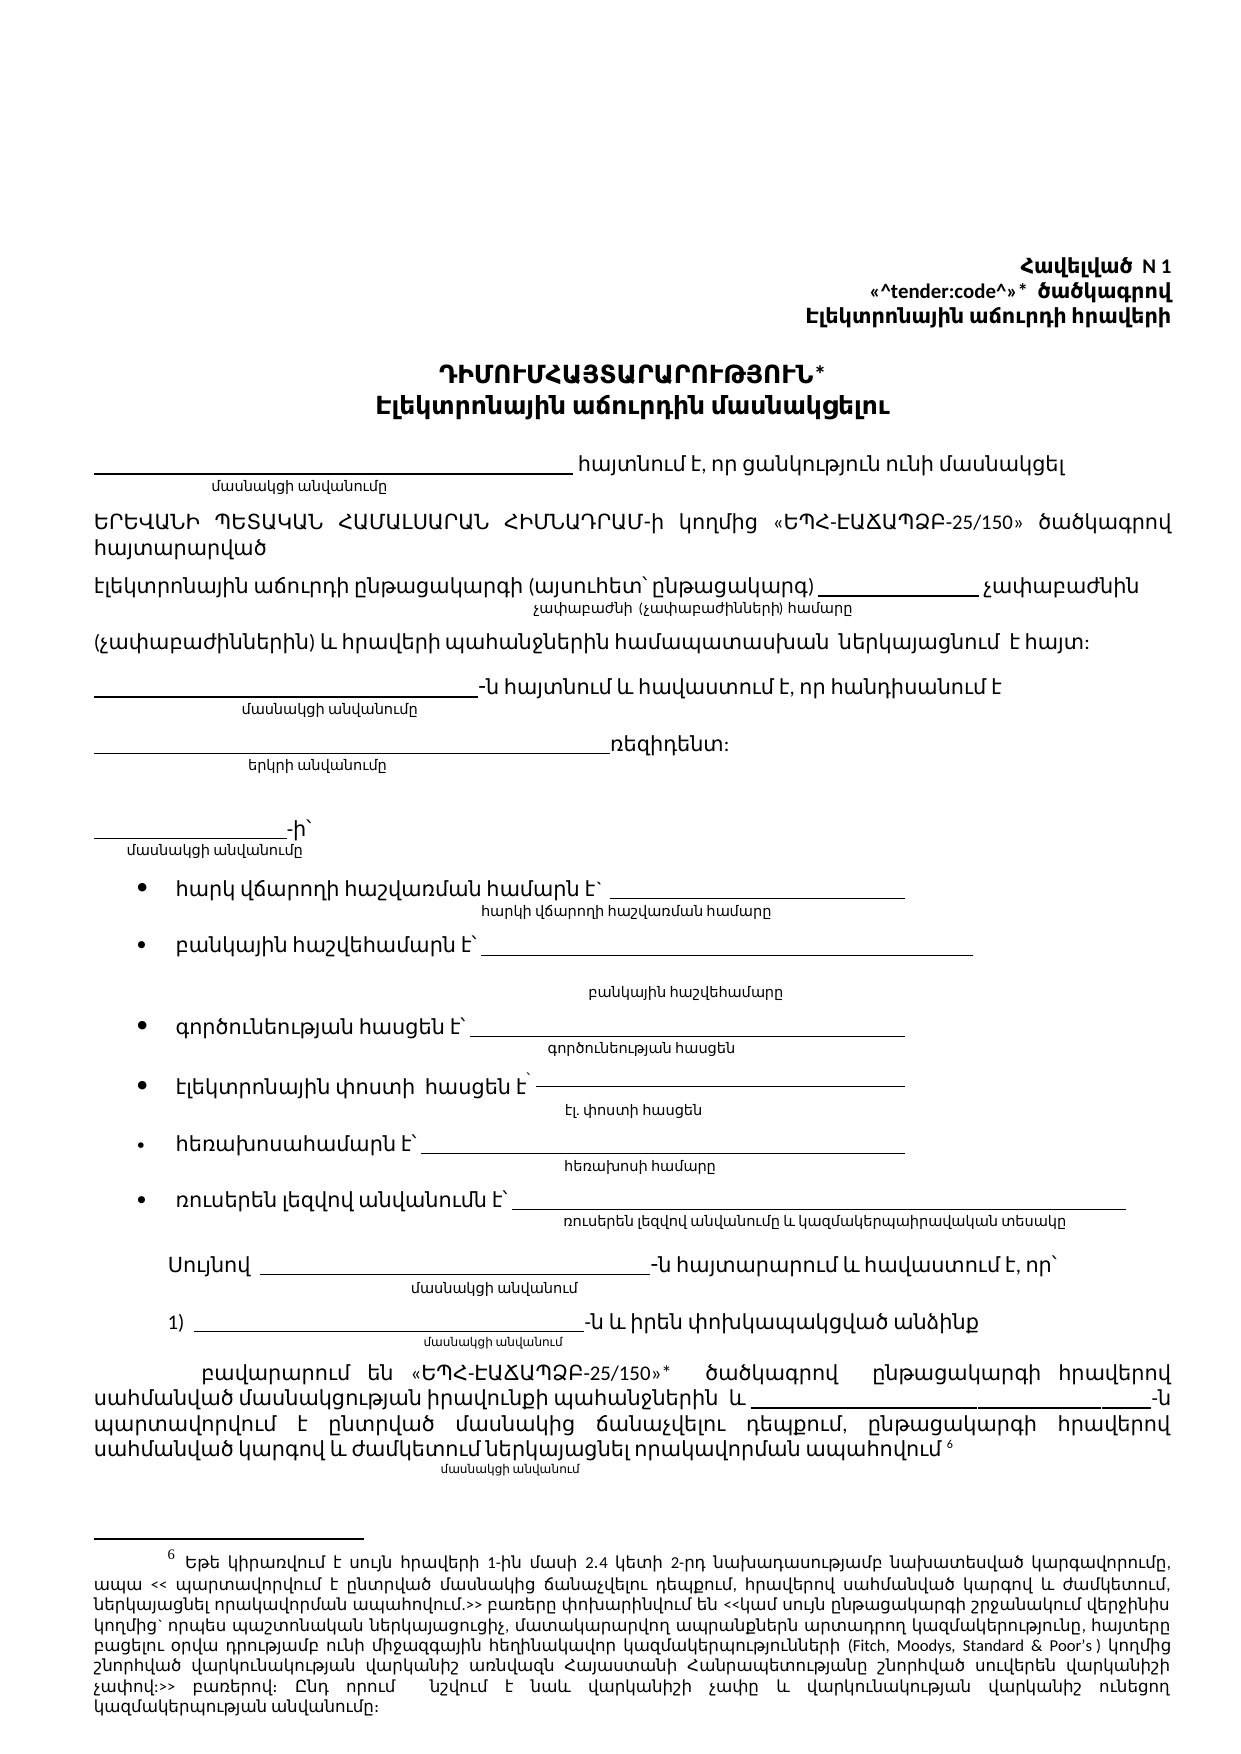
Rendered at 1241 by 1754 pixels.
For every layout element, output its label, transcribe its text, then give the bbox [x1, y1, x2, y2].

text ԴԻՄՈՒՄՀԱՅՏԱՐԱՐՈՒԹՅՈՒՆ* [94, 360, 1171, 390]
subtitle Էլեկտրոնային աճուրդին մասնակցելու [94, 390, 1171, 421]
text «^tender:code^»* ծածկագրով [94, 278, 1171, 304]
list գործունեության հասցեն է՝ [138, 1014, 1171, 1040]
text -ն հայտնում և հավաստում է, որ հանդիսանում է [94, 670, 1171, 701]
text ռուսերեն լեզվով անվանումը և կազմակերպաիրավական տեսակը [94, 1213, 1171, 1243]
text բանկային հաշվեհամարը [94, 983, 1171, 1014]
list էլեկտրոնային փոստի հասցեն է՝ [138, 1070, 1171, 1101]
text մասնակցի անվանում [94, 1335, 1171, 1360]
text -ի՝ [94, 816, 1171, 841]
text 1) -ն և իրեն փոխկապակցված անձինք [94, 1309, 1171, 1335]
text մասնակցի անվանումը [94, 477, 1171, 507]
text էլ. փոստի հասցեն [94, 1101, 1171, 1131]
text Սույնով -ն հայտարարում և հավաստում է, որ՝ [94, 1248, 1171, 1279]
text չափաբաժնի (չափաբաժինների) համարը [94, 599, 1171, 629]
list ռուսերեն լեզվով անվանումն է՝ [138, 1187, 1171, 1213]
text հարկի վճարողի հաշվառման համարը [94, 902, 1171, 933]
text ռեզիդենտ: [94, 731, 1171, 756]
list հեռախոսահամարն է՝ [138, 1131, 1171, 1157]
text էլեկտրոնային աճուրդի ընթացակարգի (այսուհետ՝ ընթացակարգ) չափաբաժնին [94, 573, 1171, 599]
text հեռախոսի համարը [462, 1157, 1171, 1187]
text հայտնում է, որ ցանկություն ունի մասնակցել [94, 451, 1171, 477]
list հարկ վճարողի հաշվառման համարն է` [138, 872, 1171, 902]
text գործունեության հասցեն [94, 1040, 1171, 1070]
text մասնակցի անվանումը [94, 841, 1171, 872]
text երկրի անվանումը [94, 756, 1171, 787]
text մասնակցի անվանումը [94, 701, 1171, 731]
text (չափաբաժիններին) և հրավերի պահանջներին համապատասխան ներկայացնում է հայտ: [94, 629, 1171, 655]
list բանկային հաշվեհամարն է՝ [138, 933, 1171, 983]
text մասնակցի անվանում [94, 1279, 1171, 1309]
text մասնակցի անվանում [94, 1462, 1171, 1487]
text Հավելված N 1 [94, 253, 1171, 278]
text բավարարում են «ԵՊՀ-ԷԱՃԱՊՁԲ-25/150»* ծածկագրով ընթացակարգի հրավերով սահմանված մասնակցության իրավունքի պահանջներին և -ն պարտավորվում է ընտրված մասնակից ճանաչվելու դեպքում, ընթացակարգի հրավերով սահմանված կարգով և ժամկետում ներկայացնել որակավորման ապահովում [94, 1360, 1171, 1462]
text ԵՐԵՎԱՆԻ ՊԵՏԱԿԱՆ ՀԱՄԱԼՍԱՐԱՆ ՀԻՄՆԱԴՐԱՄ-ի կողմից «ԵՊՀ-ԷԱՃԱՊՁԲ-25/150» ծածկագրով հայտարարված [94, 507, 1171, 561]
text Էլեկտրոնային աճուրդի հրավերի [94, 304, 1171, 329]
